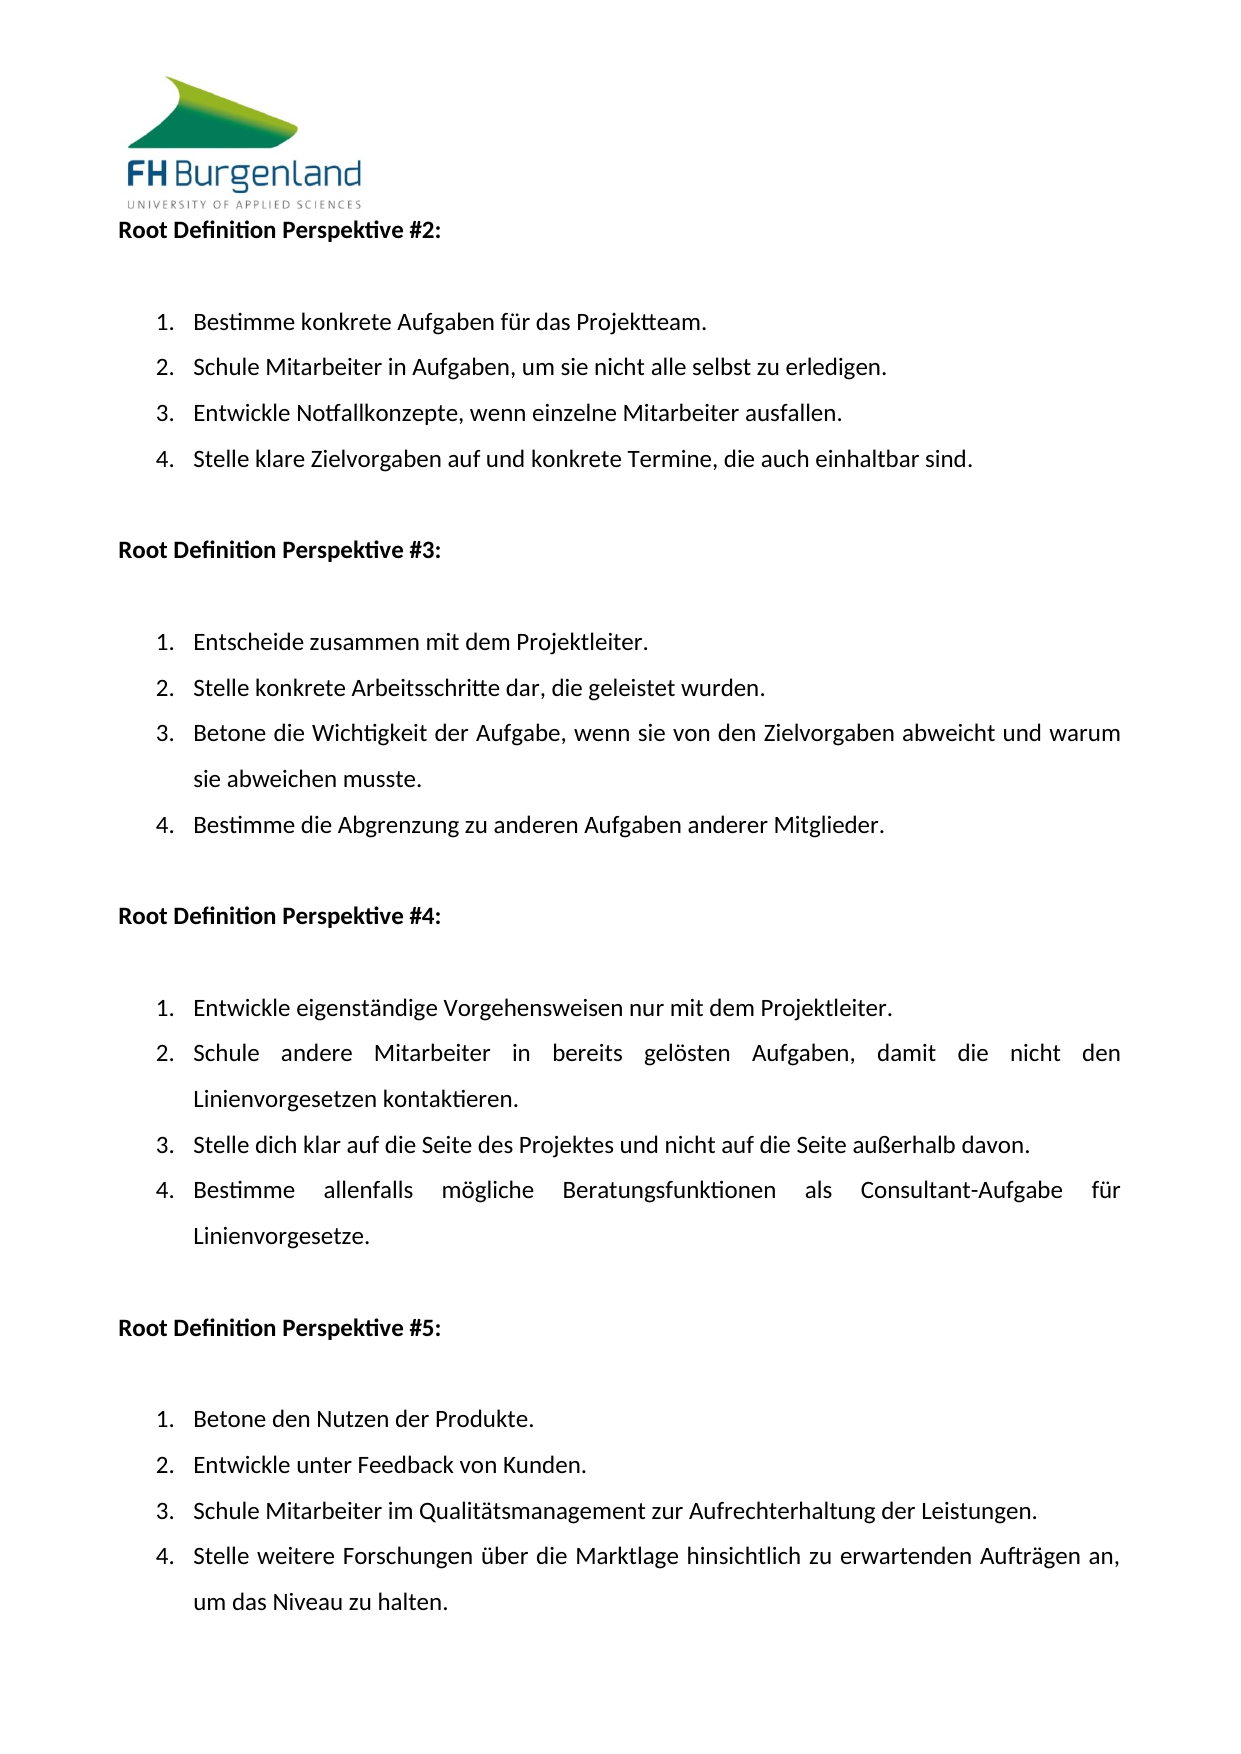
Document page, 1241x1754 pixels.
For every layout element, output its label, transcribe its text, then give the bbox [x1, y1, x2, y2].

list Betone den Nutzen der Produkte. [156, 1403, 1122, 1434]
list Stelle konkrete Arbeitsschritte dar, die geleistet wurden. [156, 672, 1122, 702]
list Entwickle unter Feedback von Kunden. [156, 1449, 1122, 1479]
list Stelle weitere Forschungen über die Marktlage hinsichtlich zu erwartenden Aufträgen an, um das Niveau zu halten. [156, 1541, 1122, 1617]
list Bestimme konkrete Aufgaben für das Projektteam. [156, 306, 1122, 336]
list Entscheide zusammen mit dem Projektleiter. [156, 626, 1122, 656]
picture [118, 73, 367, 215]
list Schule andere Mitarbeiter in bereits gelösten Aufgaben, damit die nicht den Linienvorgesetzen kontaktieren. [156, 1037, 1122, 1114]
text Root Definition Perspektive #3: [118, 534, 1122, 565]
text Root Definition Perspektive #4: [118, 900, 1122, 931]
text Root Definition Perspektive #2: [118, 214, 1122, 245]
list Schule Mitarbeiter in Aufgaben, um sie nicht alle selbst zu erledigen. [156, 352, 1122, 382]
list Schule Mitarbeiter im Qualitätsmanagement zur Aufrechterhaltung der Leistungen. [156, 1495, 1122, 1525]
list Bestimme die Abgrenzung zu anderen Aufgaben anderer Mitglieder. [156, 809, 1122, 839]
list Stelle klare Zielvorgaben auf und konkrete Termine, die auch einhaltbar sind. [156, 443, 1122, 473]
list Stelle dich klar auf die Seite des Projektes und nicht auf die Seite außerhalb davon. [156, 1129, 1122, 1159]
text Root Definition Perspektive #5: [118, 1312, 1122, 1342]
list Entwickle eigenständige Vorgehensweisen nur mit dem Projektleiter. [156, 992, 1122, 1022]
list Bestimme allenfalls mögliche Beratungsfunktionen als Consultant-Aufgabe für Linienvorgesetze. [156, 1175, 1122, 1251]
list Entwickle Notfallkonzepte, wenn einzelne Mitarbeiter ausfallen. [156, 397, 1122, 428]
list Betone die Wichtigkeit der Aufgabe, wenn sie von den Zielvorgaben abweicht und warum sie abweichen musste. [156, 717, 1122, 794]
